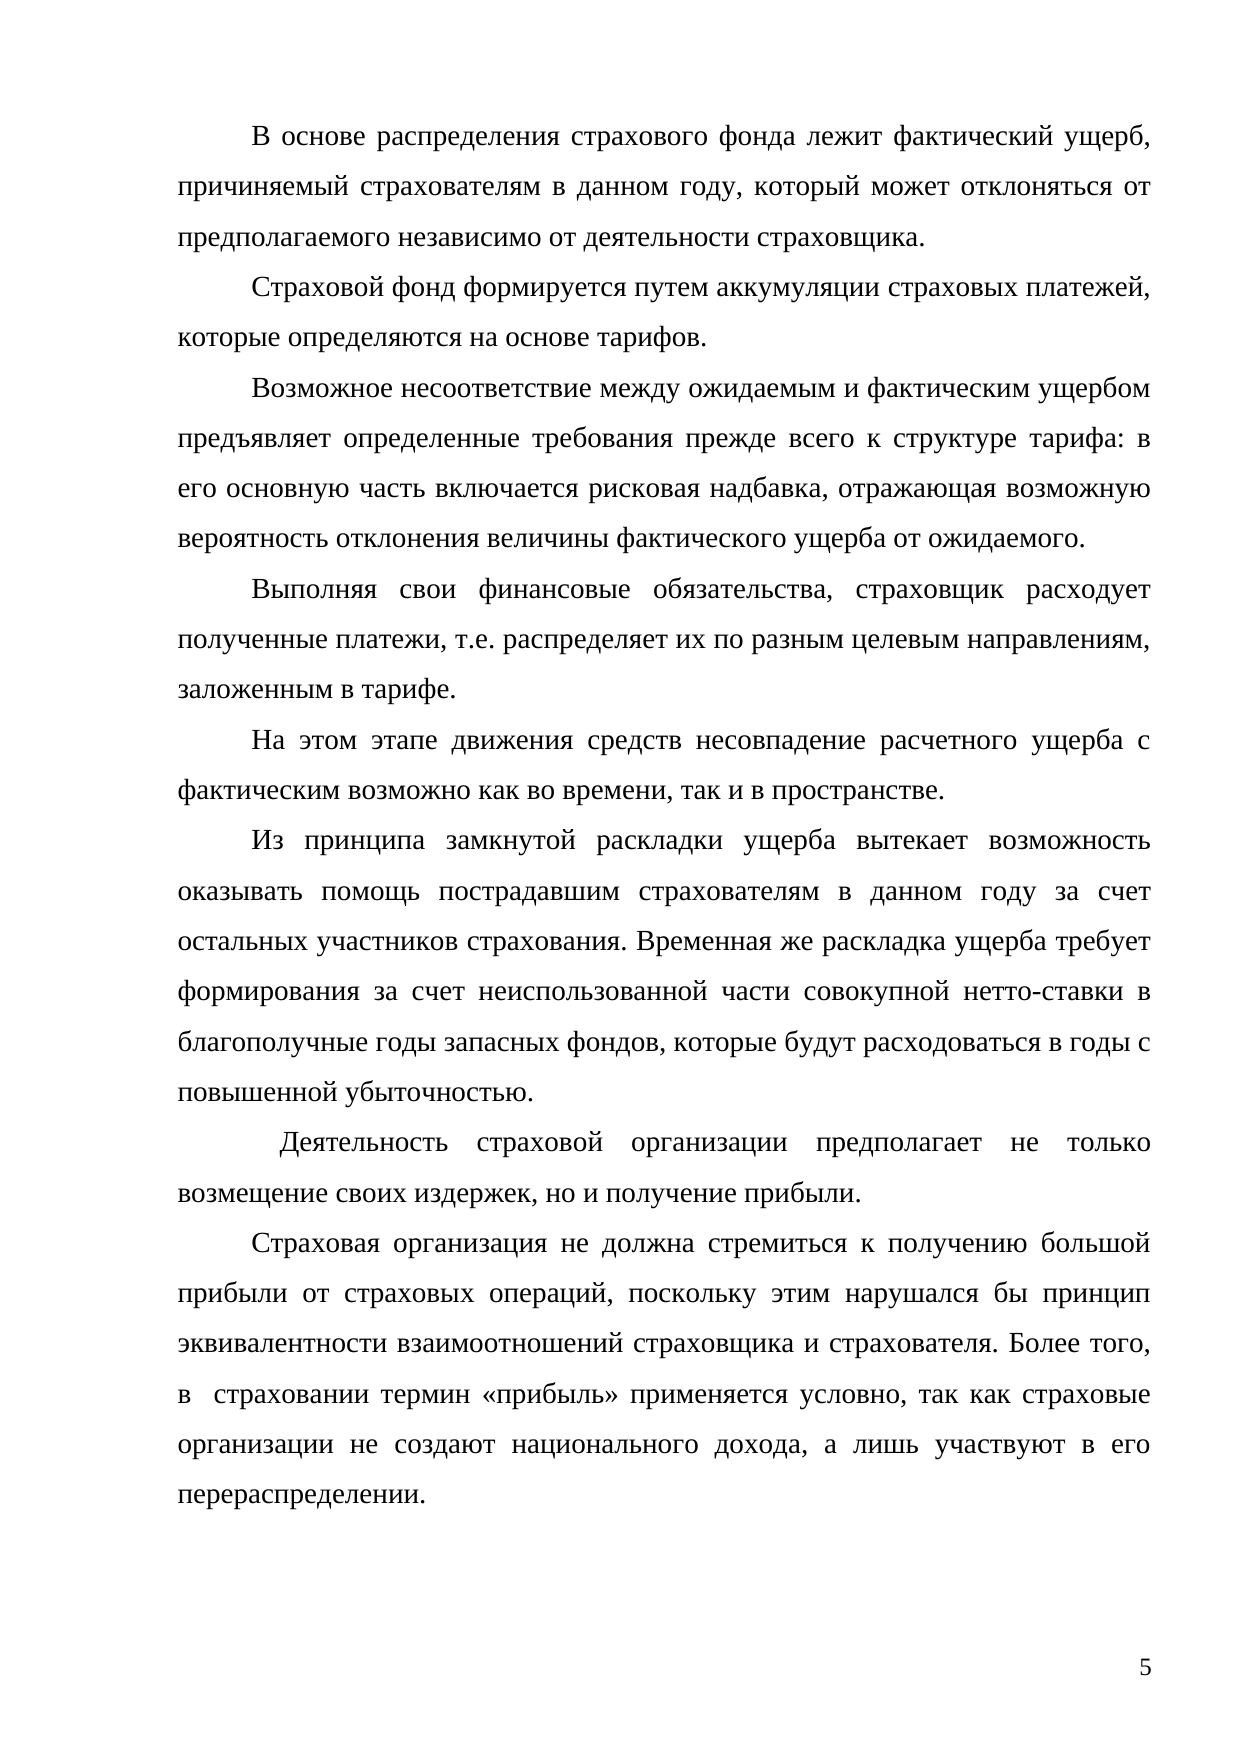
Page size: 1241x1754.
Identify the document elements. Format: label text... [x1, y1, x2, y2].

text Выполняя свои финансовые обязательства, страховщик расходует полученные платежи, т.е. распределяет их по разным целевым направлениям, заложенным в тарифе. [177, 571, 1152, 705]
text Страховая организация не должна стремиться к получению большой прибыли от страховых операций, поскольку этим нарушался бы принцип эквивалентности взаимоотношений страховщика и страхователя. Более того, в страховании термин «прибыль» применяется условно, так как страховые организации не создают национального дохода, а лишь участвуют в его перераспределении. [177, 1225, 1152, 1510]
text Возможное несоответствие между ожидаемым и фактическим ущербом предъявляет определенные требования прежде всего к структуре тарифа: в его основную часть включается рисковая надбавка, отражающая возможную вероятность отклонения величины фактического ущерба от ожидаемого. [177, 370, 1152, 554]
text Из принципа замкнутой раскладки ущерба вытекает возможность оказывать помощь пострадавшим страхователям в данном году за счет остальных участников страхования. Временная же раскладка ущерба требует формирования за счет неиспользованной части совокупной нетто-ставки в благополучные годы запасных фондов, которые будут расходоваться в годы с повышенной убыточностью. [177, 822, 1152, 1108]
text Деятельность страховой организации предполагает не только возмещение своих издержек, но и получение прибыли. [177, 1124, 1152, 1208]
text В основе распределения страхового фонда лежит фактический ущерб, причиняемый страхователям в данном году, который может отклоняться от предполагаемого независимо от деятельности страховщика. [177, 118, 1152, 252]
text Страховой фонд формируется путем аккумуляции страховых платежей, которые определяются на основе тарифов. [177, 269, 1152, 353]
text На этом этапе движения средств несовпадение расчетного ущерба с фактическим возможно как во времени, так и в пространстве. [177, 722, 1152, 806]
